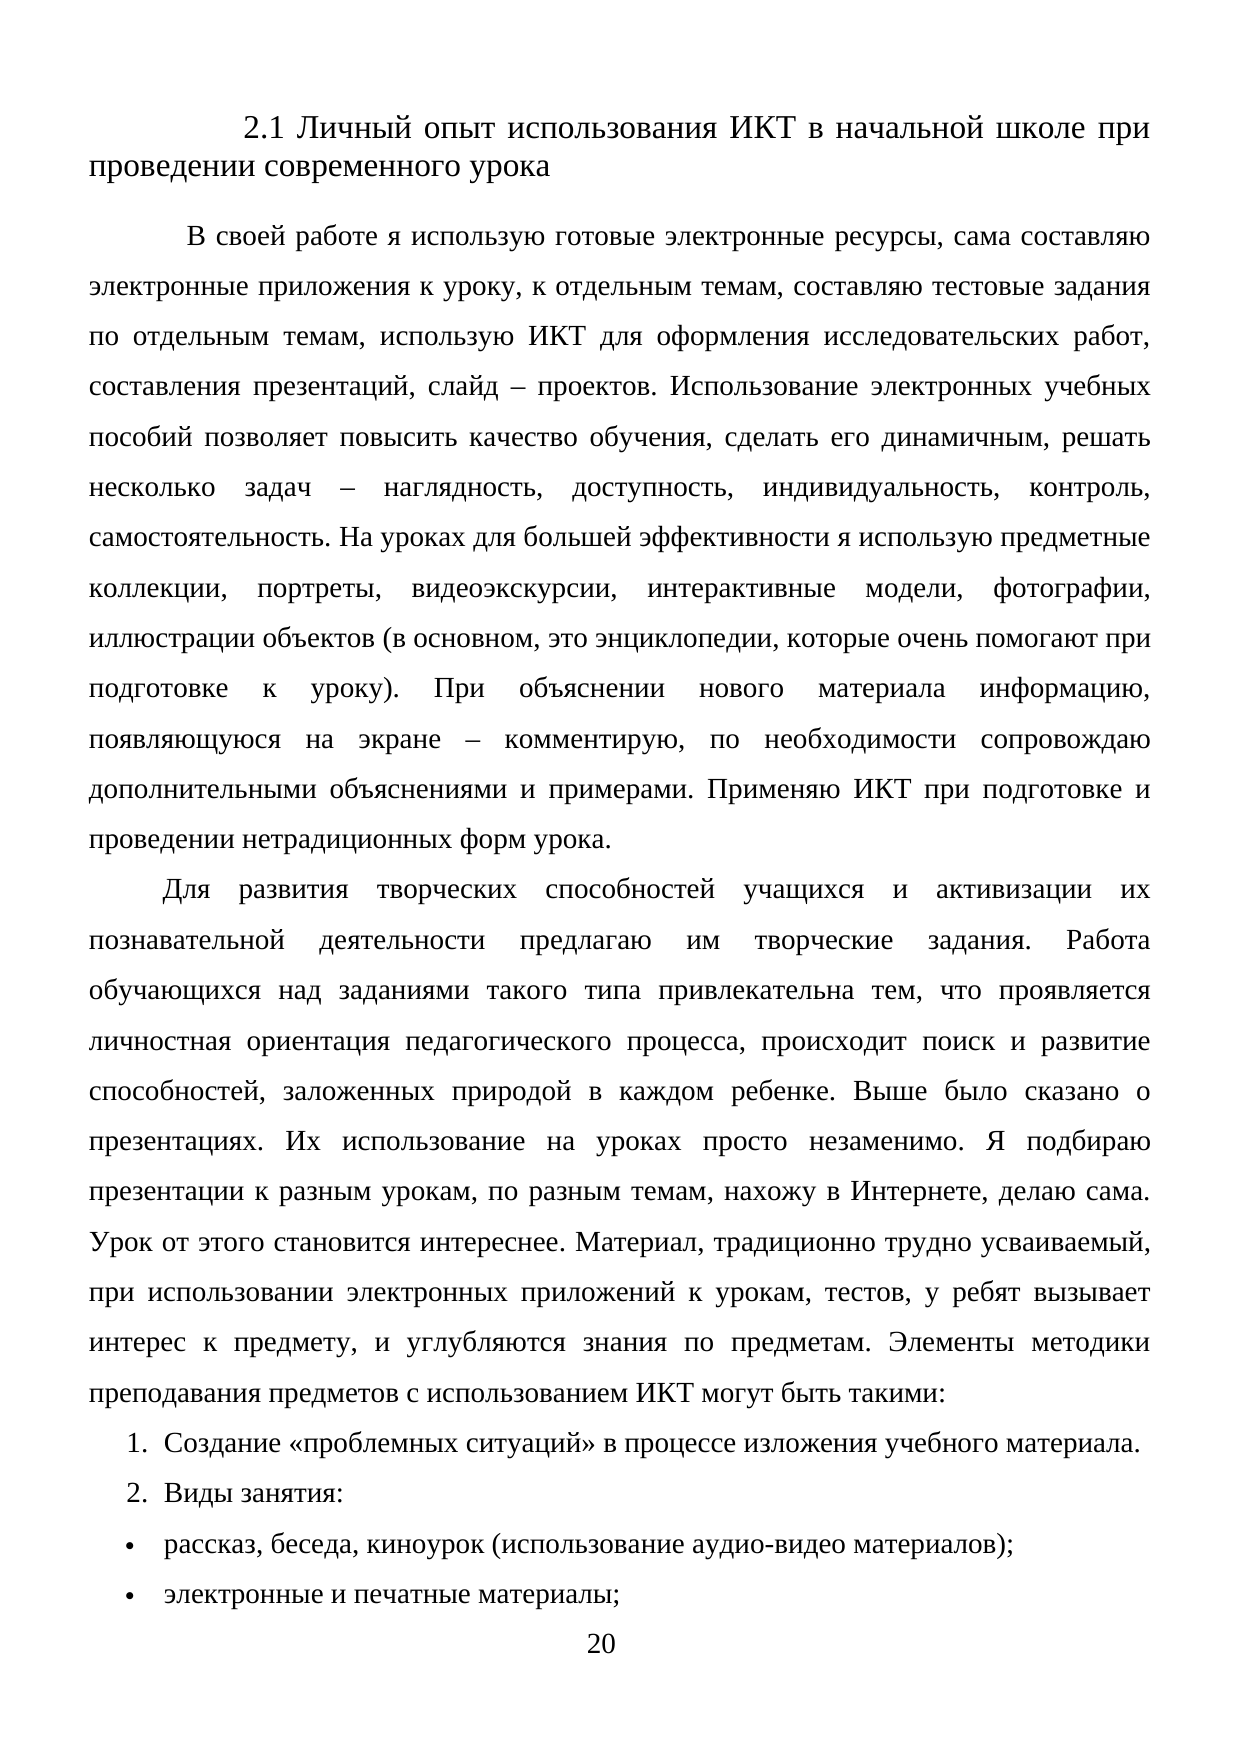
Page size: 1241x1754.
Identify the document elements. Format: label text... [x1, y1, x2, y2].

list рассказ, беседа, киноурок (использование аудио-видео материалов); [126, 1526, 1152, 1559]
list Виды занятия: [126, 1475, 1152, 1509]
text В своей работе я использую готовые электронные ресурсы, сама составляю электронные приложения к уроку, к отдельным темам, составляю тестовые задания по отдельным темам, использую ИКТ для оформления исследовательских работ, составления презентаций, слайд – проектов. Использование электронных учебных пособий позволяет повысить качество обучения, сделать его динамичным, решать несколько задач – наглядность, доступность, индивидуальность, контроль, самостоятельность. На уроках для большей эффективности я использую предметные коллекции, портреты, видеоэкскурсии, интерактивные модели, фотографии, иллюстрации объектов (в основном, это энциклопедии, которые очень помогают при подготовке к уроку). При объяснении нового материала информацию, появляющуюся на экране – комментирую, по необходимости сопровождаю дополнительными объяснениями и примерами. Применяю ИКТ при подготовке и проведении нетрадиционных форм урока. [89, 218, 1152, 855]
text 2.1 Личный опыт использования ИКТ в начальной школе при проведении современного урока [89, 107, 1152, 184]
list электронные и печатные материалы; [126, 1576, 1152, 1609]
text 20 [164, 1626, 1152, 1660]
text Для развития творческих способностей учащихся и активизации их познавательной деятельности предлагаю им творческие задания. Работа обучающихся над заданиями такого типа привлекательна тем, что проявляется личностная ориентация педагогического процесса, происходит поиск и развитие способностей, заложенных природой в каждом ребенке. Выше было сказано о презентациях. Их использование на уроках просто незаменимо. Я подбираю презентации к разным урокам, по разным темам, нахожу в Интернете, делаю сама. Урок от этого становится интереснее. Материал, традиционно трудно усваиваемый, при использовании электронных приложений к урокам, тестов, у ребят вызывает интерес к предмету, и углубляются знания по предметам. Элементы методики преподавания предметов с использованием ИКТ могут быть такими: [89, 872, 1152, 1408]
list Создание «проблемных ситуаций» в процессе изложения учебного материала. [126, 1425, 1152, 1459]
